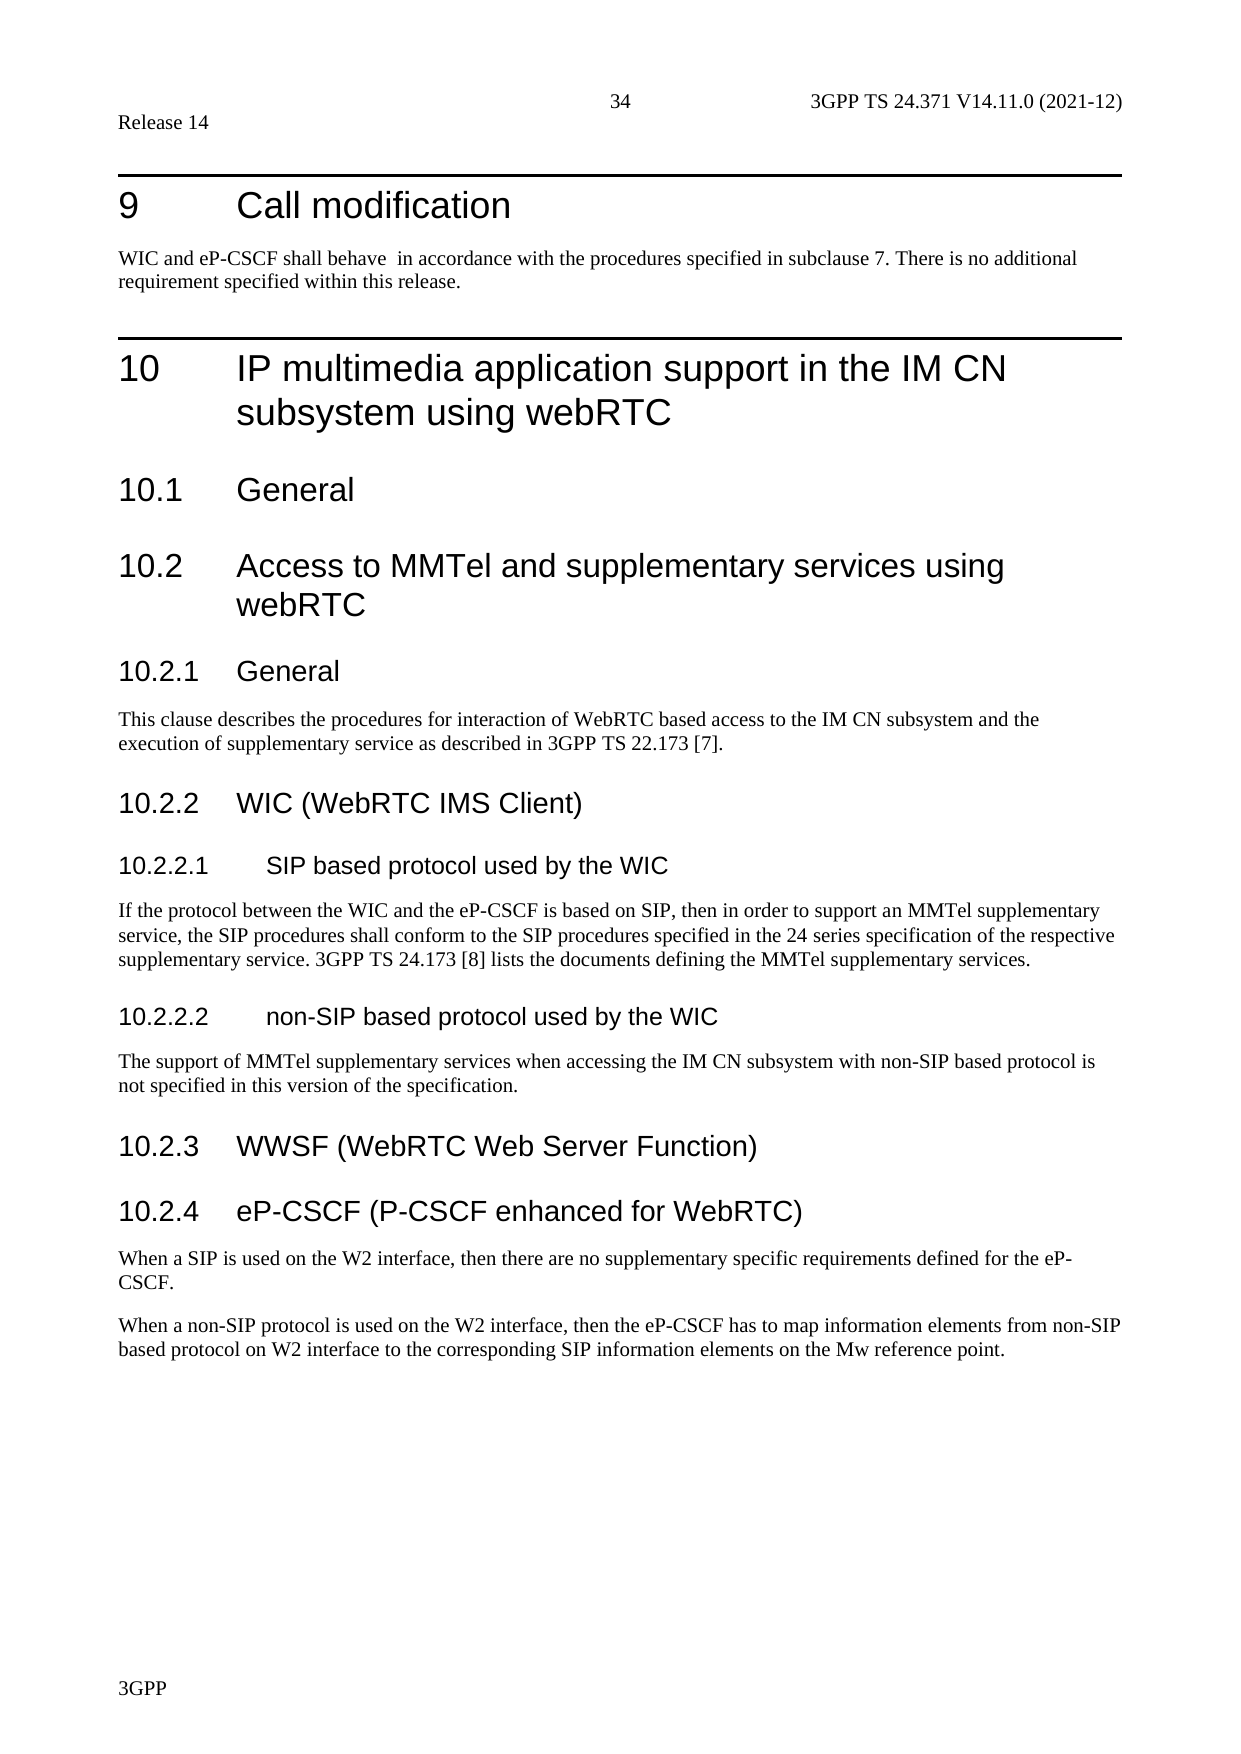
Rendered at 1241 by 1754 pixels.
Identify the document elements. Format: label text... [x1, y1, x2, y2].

text WIC and eP-CSCF shall behave in accordance with the procedures specified in subclause 7. There is no additional requirement specified within this release. [118, 245, 1122, 293]
subtitle 10.2 Access to MMTel and supplementary services using webRTC [118, 546, 1122, 623]
subtitle 10.2.1 General [118, 654, 1122, 688]
subtitle 10.2.4 eP-CSCF (P-CSCF enhanced for WebRTC) [118, 1193, 1122, 1227]
text When a non-SIP protocol is used on the W2 interface, then the eP-CSCF has to map information elements from non-SIP based protocol on W2 interface to the corresponding SIP information elements on the Mw reference point. [118, 1313, 1122, 1361]
subtitle 10.2.3 WWSF (WebRTC Web Server Function) [118, 1129, 1122, 1162]
subtitle 10.1 General [118, 470, 1122, 509]
text This clause describes the procedures for interaction of WebRTC based access to the IM CN subsystem and the execution of supplementary service as described in 3GPP TS 22.173 [7]. [118, 707, 1122, 755]
subtitle 10 IP multimedia application support in the IM CN subsystem using webRTC [118, 340, 1122, 433]
subtitle 10.2.2 WIC (WebRTC IMS Client) [118, 786, 1122, 820]
subtitle 9 Call modification [118, 177, 1122, 227]
subtitle 10.2.2.2 non-SIP based protocol used by the WIC [118, 1002, 1122, 1031]
text The support of MMTel supplementary services when accessing the IM CN subsystem with non-SIP based protocol is not specified in this version of the specification. [118, 1049, 1122, 1097]
subtitle 10.2.2.1 SIP based protocol used by the WIC [118, 851, 1122, 880]
text When a SIP is used on the W2 interface, then there are no supplementary specific requirements defined for the eP-CSCF. [118, 1246, 1122, 1294]
text If the protocol between the WIC and the eP-CSCF is based on SIP, then in order to support an MMTel supplementary service, the SIP procedures shall conform to the SIP procedures specified in the 24 series specification of the respective supplementary service. 3GPP TS 24.173 [8] lists the documents defining the MMTel supplementary services. [118, 898, 1122, 971]
